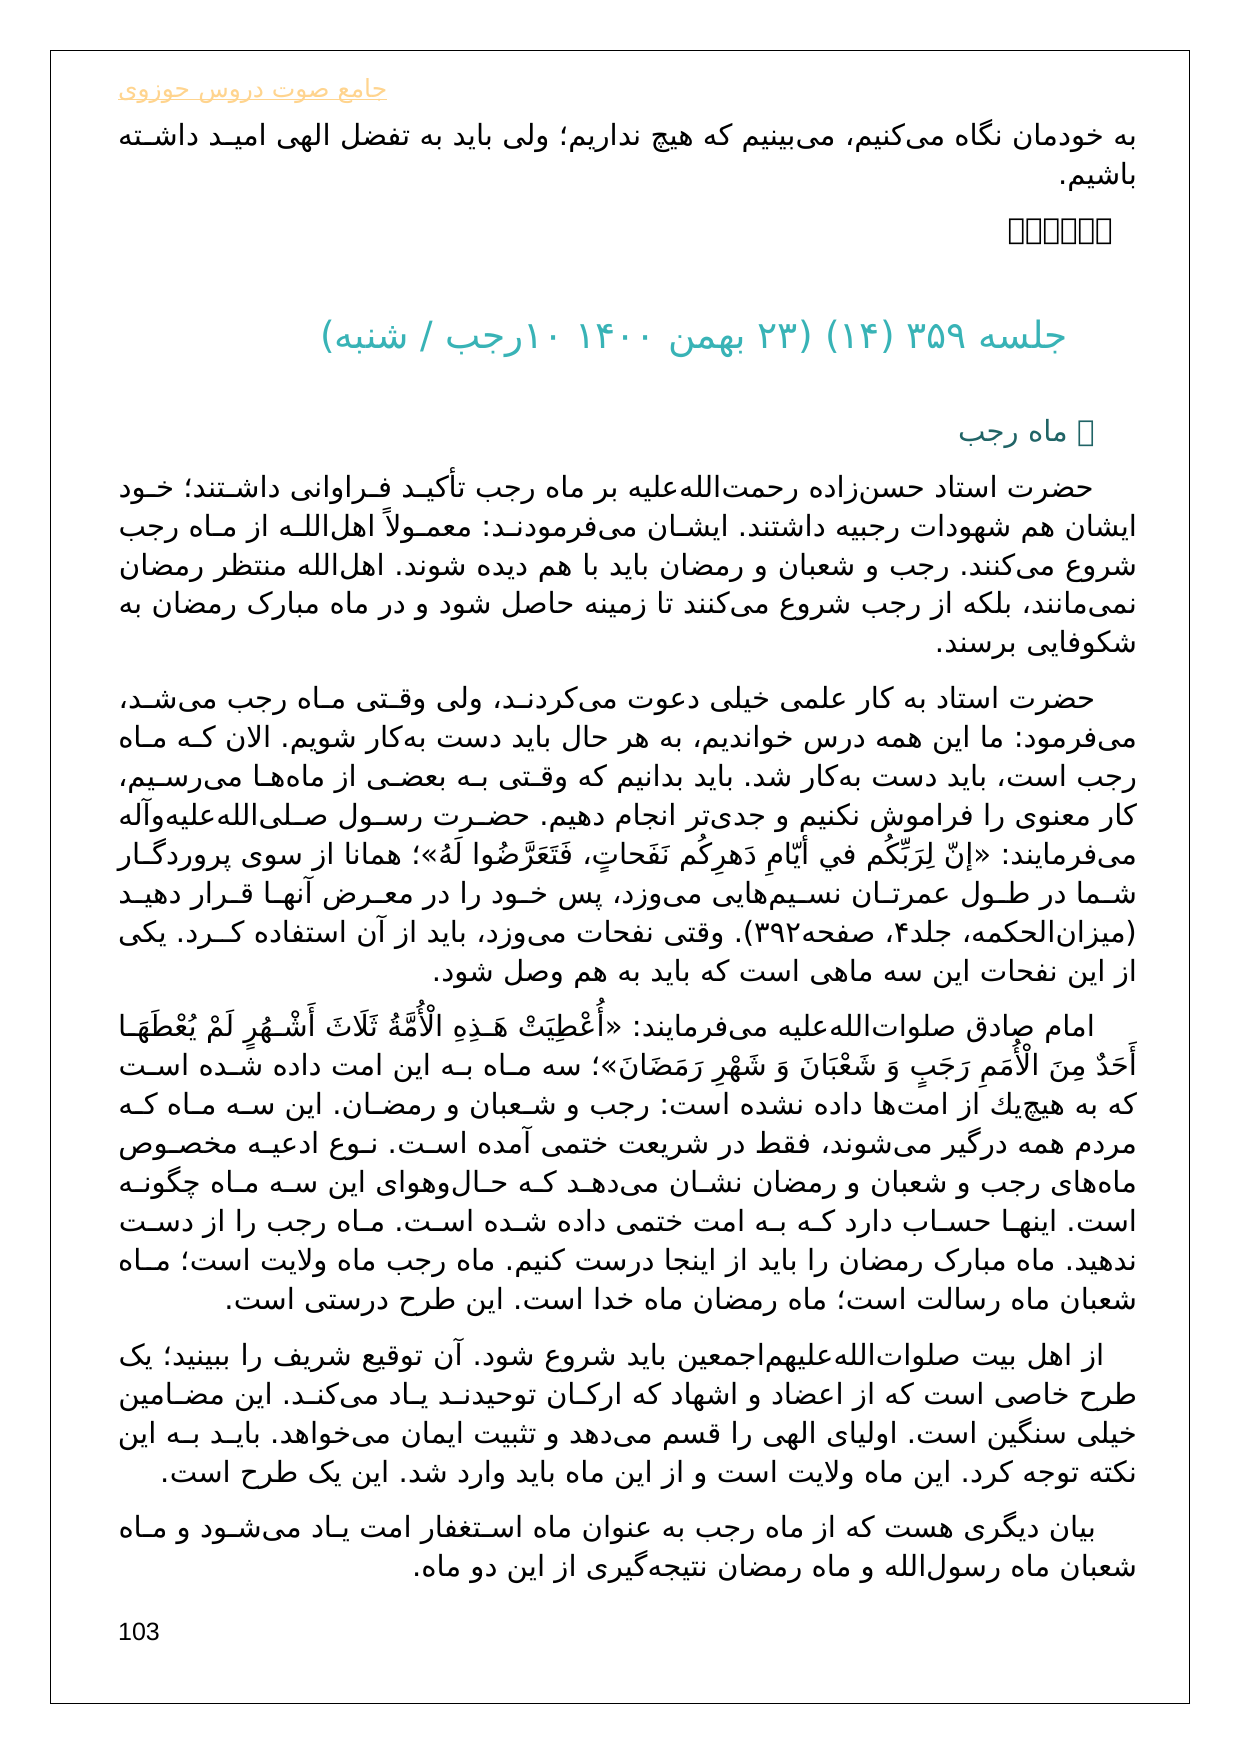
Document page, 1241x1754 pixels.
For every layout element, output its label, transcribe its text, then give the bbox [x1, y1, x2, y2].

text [118, 118, 1137, 191]
text بیان دیگری هست که از ماه رجب به عنوان ماه استغفار امت یاد می‌شود و ماه شعبان ماه رسول‌الله و ماه رمضان نتیجه‌گیری از این دو ماه. [118, 1511, 1137, 1583]
text امام صادق صلوات‌الله‌علیه می‌فرمایند: «أُعْطِيَتْ هَذِهِ الْأُمَّةُ ثَلَاثَ أَشْهُرٍ لَمْ يُعْطَهَا أَحَدٌ مِنَ‏ الْأُمَمِ‏ رَجَبٍ وَ شَعْبَانَ وَ شَهْرِ رَمَضَانَ»؛ سه ماه به اين امت داده شده است كه به هيچ‌يك از امت‌ها داده نشده است: رجب و شعبان و رمضان. این سه ماه که مردم همه درگیر می‌شوند، فقط در شریعت ختمی آمده است. نوع ادعیه مخصوص ماه‌های رجب و شعبان و رمضان نشان می‌دهد که حال‌وهوای این سه ماه چگونه است. اینها حساب دارد که به امت ختمی داده شده است. ماه رجب را از دست ندهید. ماه مبارک رمضان را باید از اینجا درست کنیم. ماه رجب ماه ولایت است؛ ماه شعبان ماه رسالت است؛ ماه رمضان ماه خدا است. این طرح درستی است. [118, 1010, 1137, 1316]
text حضرت استاد حسن‌زاده رحمت‌الله‌علیه بر ماه رجب تأکید فراوانی داشتند؛ خود ایشان هم شهودات رجبیه داشتند. ایشان می‌فرمودند: معمولاً اهل‌الله از ماه رجب شروع می‌کنند. رجب و شعبان و رمضان باید با هم دیده شوند. اهل‌الله منتظر رمضان نمی‌مانند، بلکه از رجب شروع می‌کنند تا زمینه حاصل شود و در ماه مبارک رمضان به شکوفایی برسند. [118, 470, 1137, 660]
text از اهل بیت صلوات‌الله‌علیهم‌اجمعین باید شروع شود. آن توقیع شریف را ببینید؛ یک طرح خاصی است که از اعضاد و اشهاد که ارکان توحیدند یاد می‌کند. این مضامین خیلی سنگین است. اولیای الهی را قسم می‌دهد و تثبیت ایمان می‌خواهد. باید به این نکته توجه کرد. این ماه ولایت است و از این ماه باید وارد شد. این یک طرح است. [118, 1338, 1137, 1489]
text حضرت استاد به کار علمی خیلی دعوت می‌کردند، ولی وقتی ماه رجب می‌شد، می‌فرمود: ما این همه درس خواندیم، به هر حال باید دست به‌کار شویم. الان که ماه رجب است، باید دست به‌کار شد. باید بدانیم که وقتی به بعضی از ماه‌ها می‌رسیم، کار معنوی را فراموش نکنیم و جدی‌تر انجام دهیم. حضرت رسول صلى‌الله‌عليه‌وآله می‌فرمایند: «إنّ لِرَبِّكُم في أيّامِ دَهرِكُم نَفَحاتٍ، فَتَعَرَّضُوا لَهُ»؛ همانا از سوى پروردگار شما در طول عمرتان نسيم‌هايى مى‌وزد، پس خود را در معرض آنها قرار دهيد (میزان‌الحکمه، جلد۴، صفحه۳۹۲). وقتی نفحات می‌وزد، باید از آن استفاده کرد. یکی از این نفحات این سه ماهی است که باید به هم وصل شود. [118, 681, 1137, 988]
text 🔵 ماه رجب [118, 414, 1119, 448]
subtitle جلسه ۳۵۹ (۱۴) (۲۳ بهمن ۱۴۰۰ ۱۰رجب / شنبه) [118, 314, 1068, 358]
text 🍃🌸🍃🌸🍃🌸 [118, 213, 1137, 247]
